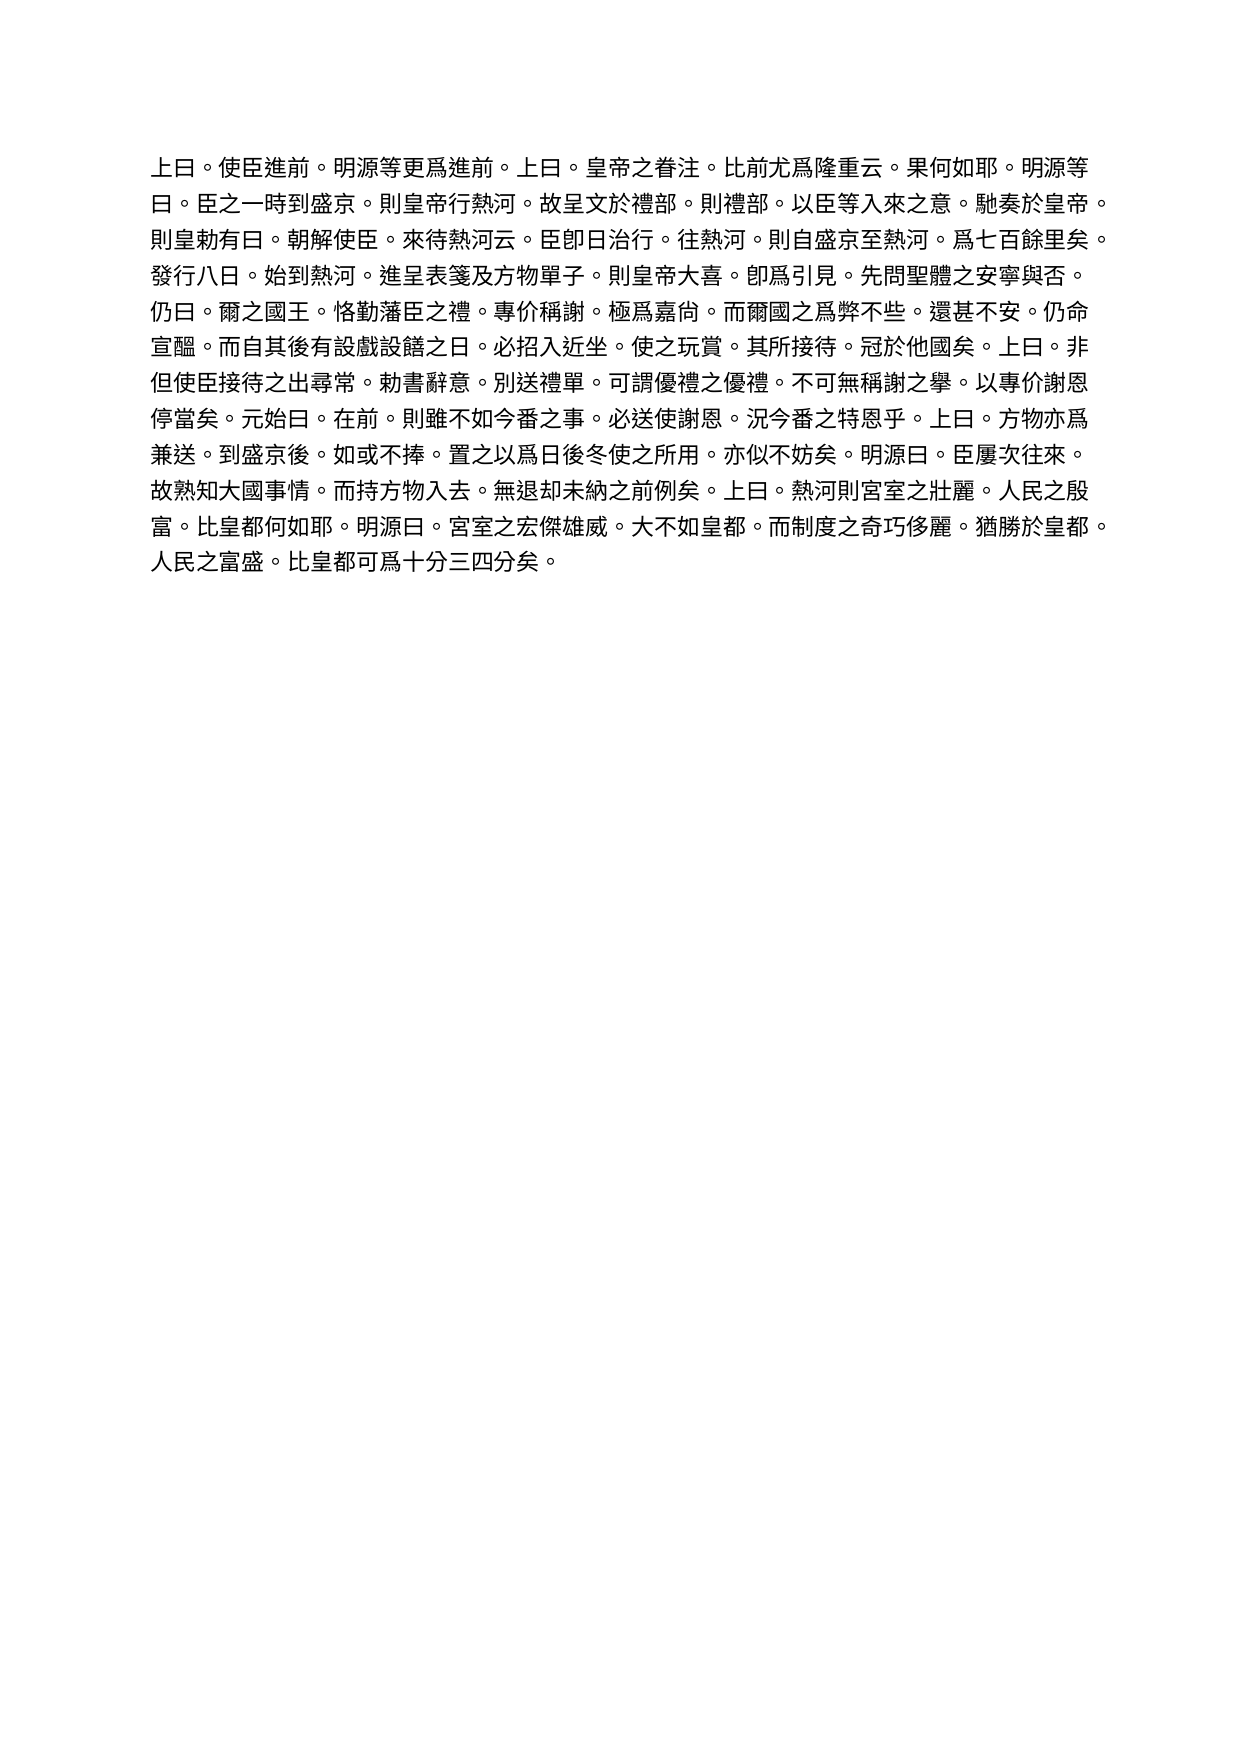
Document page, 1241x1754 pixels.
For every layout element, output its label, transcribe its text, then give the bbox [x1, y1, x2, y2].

text 上曰。使臣進前。明源等更爲進前。上曰。皇帝之眷注。比前尤爲隆重云。果何如耶。明源等曰。臣之一時到盛京。則皇帝行熱河。故呈文於禮部。則禮部。以臣等入來之意。馳奏於皇帝。則皇勅有曰。朝解使臣。來待熱河云。臣卽日治行。往熱河。則自盛京至熱河。爲七百餘里矣。發行八日。始到熱河。進呈表箋及方物單子。則皇帝大喜。卽爲引見。先問聖體之安寧與否。仍曰。爾之國王。恪勤藩臣之禮。專价稱謝。極爲嘉尙。而爾國之爲弊不些。還甚不安。仍命宣醞。而自其後有設戲設饍之日。必招入近坐。使之玩賞。其所接待。冠於他國矣。上曰。非但使臣接待之出尋常。勅書辭意。別送禮單。可謂優禮之優禮。不可無稱謝之擧。以專价謝恩停當矣。元始曰。在前。則雖不如今番之事。必送使謝恩。況今番之特恩乎。上曰。方物亦爲兼送。到盛京後。如或不捧。置之以爲日後冬使之所用。亦似不妨矣。明源曰。臣屢次往來。故熟知大國事情。而持方物入去。無退却未納之前例矣。上曰。熱河則宮室之壯麗。人民之殷富。比皇都何如耶。明源曰。宮室之宏傑雄威。大不如皇都。而制度之奇巧侈麗。猶勝於皇都。人民之富盛。比皇都可爲十分三四分矣。 [150, 150, 1090, 577]
